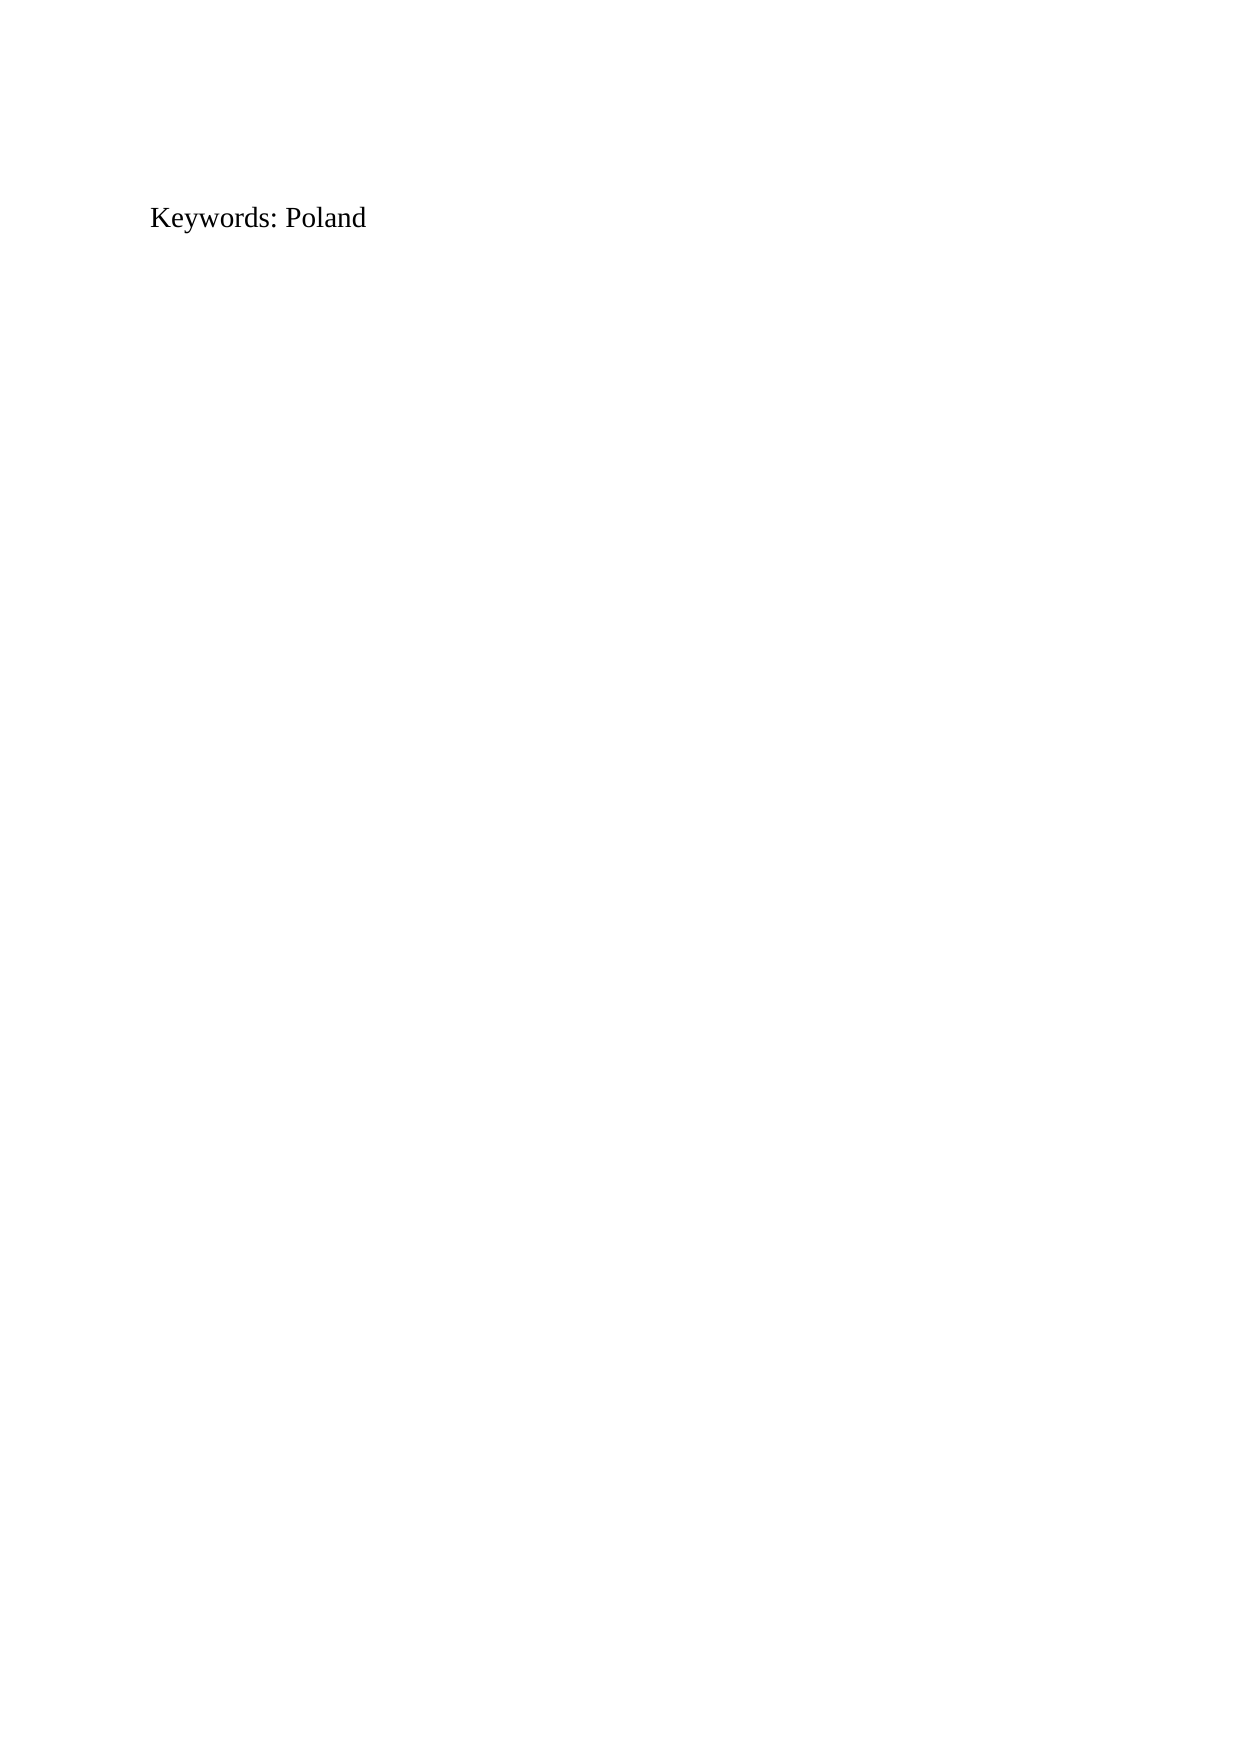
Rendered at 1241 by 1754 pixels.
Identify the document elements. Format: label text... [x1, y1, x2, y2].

text Keywords: Poland [150, 200, 1090, 234]
